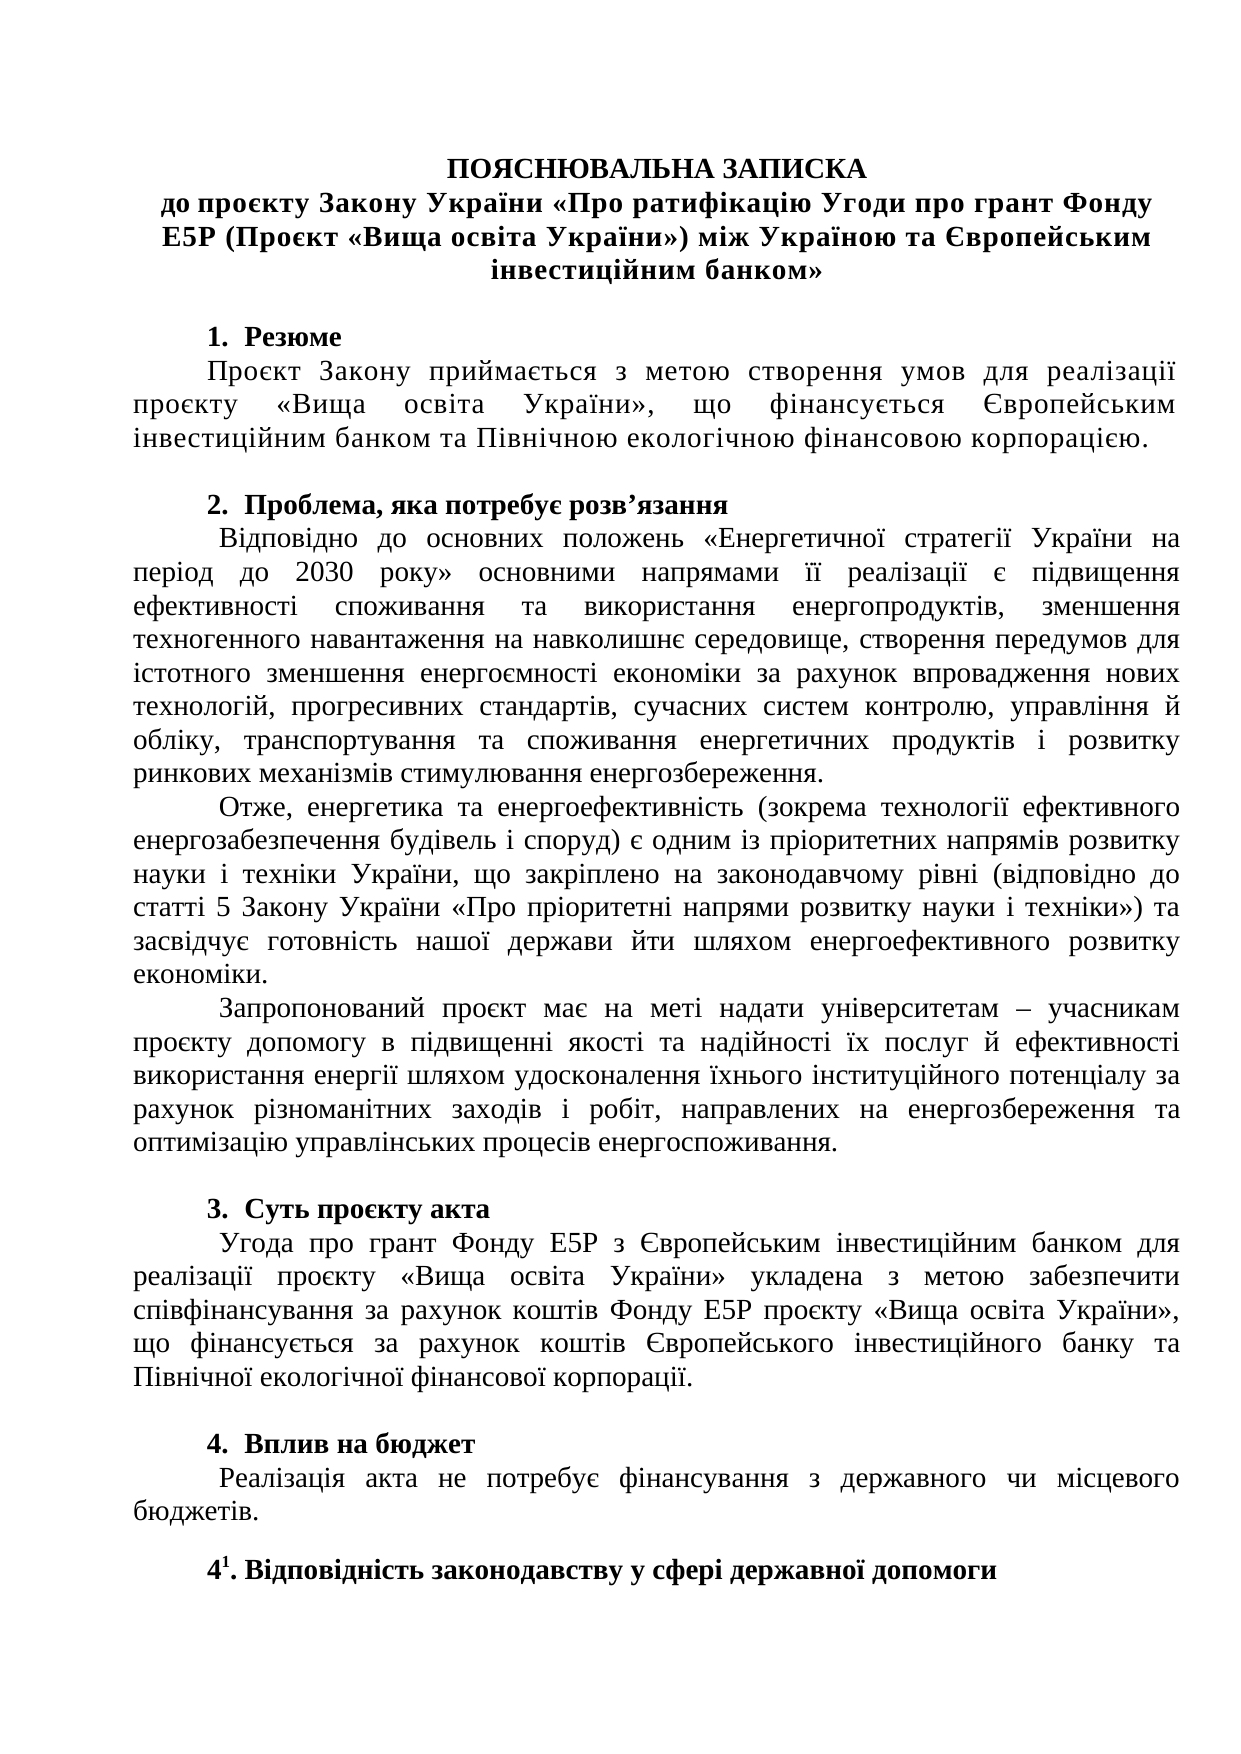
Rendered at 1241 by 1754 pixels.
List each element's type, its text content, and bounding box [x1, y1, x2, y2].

list Вплив на бюджет [207, 1426, 1181, 1460]
text Відповідно до основних положень «Енергетичної стратегії України на період до 2030 року» основними напрямами її реалізації є підвищення ефективності споживання та використання енергопродуктів, зменшення техногенного навантаження на навколишнє середовище, створення передумов для істотного зменшення енергоємності економіки за рахунок впровадження нових технологій, прогресивних стандартів, сучасних систем контролю, управління й обліку, транспортування та споживання енергетичних продуктів і розвитку ринкових механізмів стимулювання енергозбереження. [133, 521, 1181, 789]
list Резюме [207, 319, 1181, 353]
list Суть проєкту акта [207, 1191, 1181, 1225]
text Отже, енергетика та енергоефективність (зокрема технології ефективного енергозабезпечення будівель і споруд) є одним із пріоритетних напрямів розвитку науки і техніки України, що закріплено на законодавчому рівні (відповідно до статті 5 Закону України «Про пріоритетні напрями розвитку науки і техніки») та засвідчує готовність нашої держави йти шляхом енергоефективного розвитку економіки. [133, 789, 1181, 990]
text до проєкту Закону України «Про ратифікацію Угоди про грант Фонду E5P (Проєкт «Вища освіта України») між Україною та Європейським інвестиційним банком» [133, 185, 1181, 286]
text Реалізація акта не потребує фінансування з державного чи місцевого бюджетів. [133, 1460, 1181, 1527]
text Угода про грант Фонду E5P з Європейським інвестиційним банком для реалізації проєкту «Вища освіта України» укладена з метою забезпечити співфінансування за рахунок коштів Фонду E5P проєкту «Вища освіта України», що фінансується за рахунок коштів Європейського інвестиційного банку та Північної екологічної фінансової корпорації. [133, 1225, 1181, 1393]
text ПОЯСНЮВАЛЬНА ЗАПИСКА [133, 152, 1181, 185]
text 41. Відповідність законодавству у сфері державної допомоги [133, 1552, 1181, 1585]
list Проблема, яка потребує розв’язання [207, 487, 1181, 521]
text Проєкт Закону приймається з метою створення умов для реалізації проєкту «Вища освіта України», що фінансується Європейським інвестиційним банком та Північною екологічною фінансовою корпорацією. [133, 353, 1177, 453]
text Запропонований проєкт має на меті надати університетам – учасникам проєкту допомогу в підвищенні якості та надійності їх послуг й ефективності використання енергії шляхом удосконалення їхнього інституційного потенціалу за рахунок різноманітних заходів і робіт, направлених на енергозбереження та оптимізацію управлінських процесів енергоспоживання. [133, 990, 1181, 1158]
